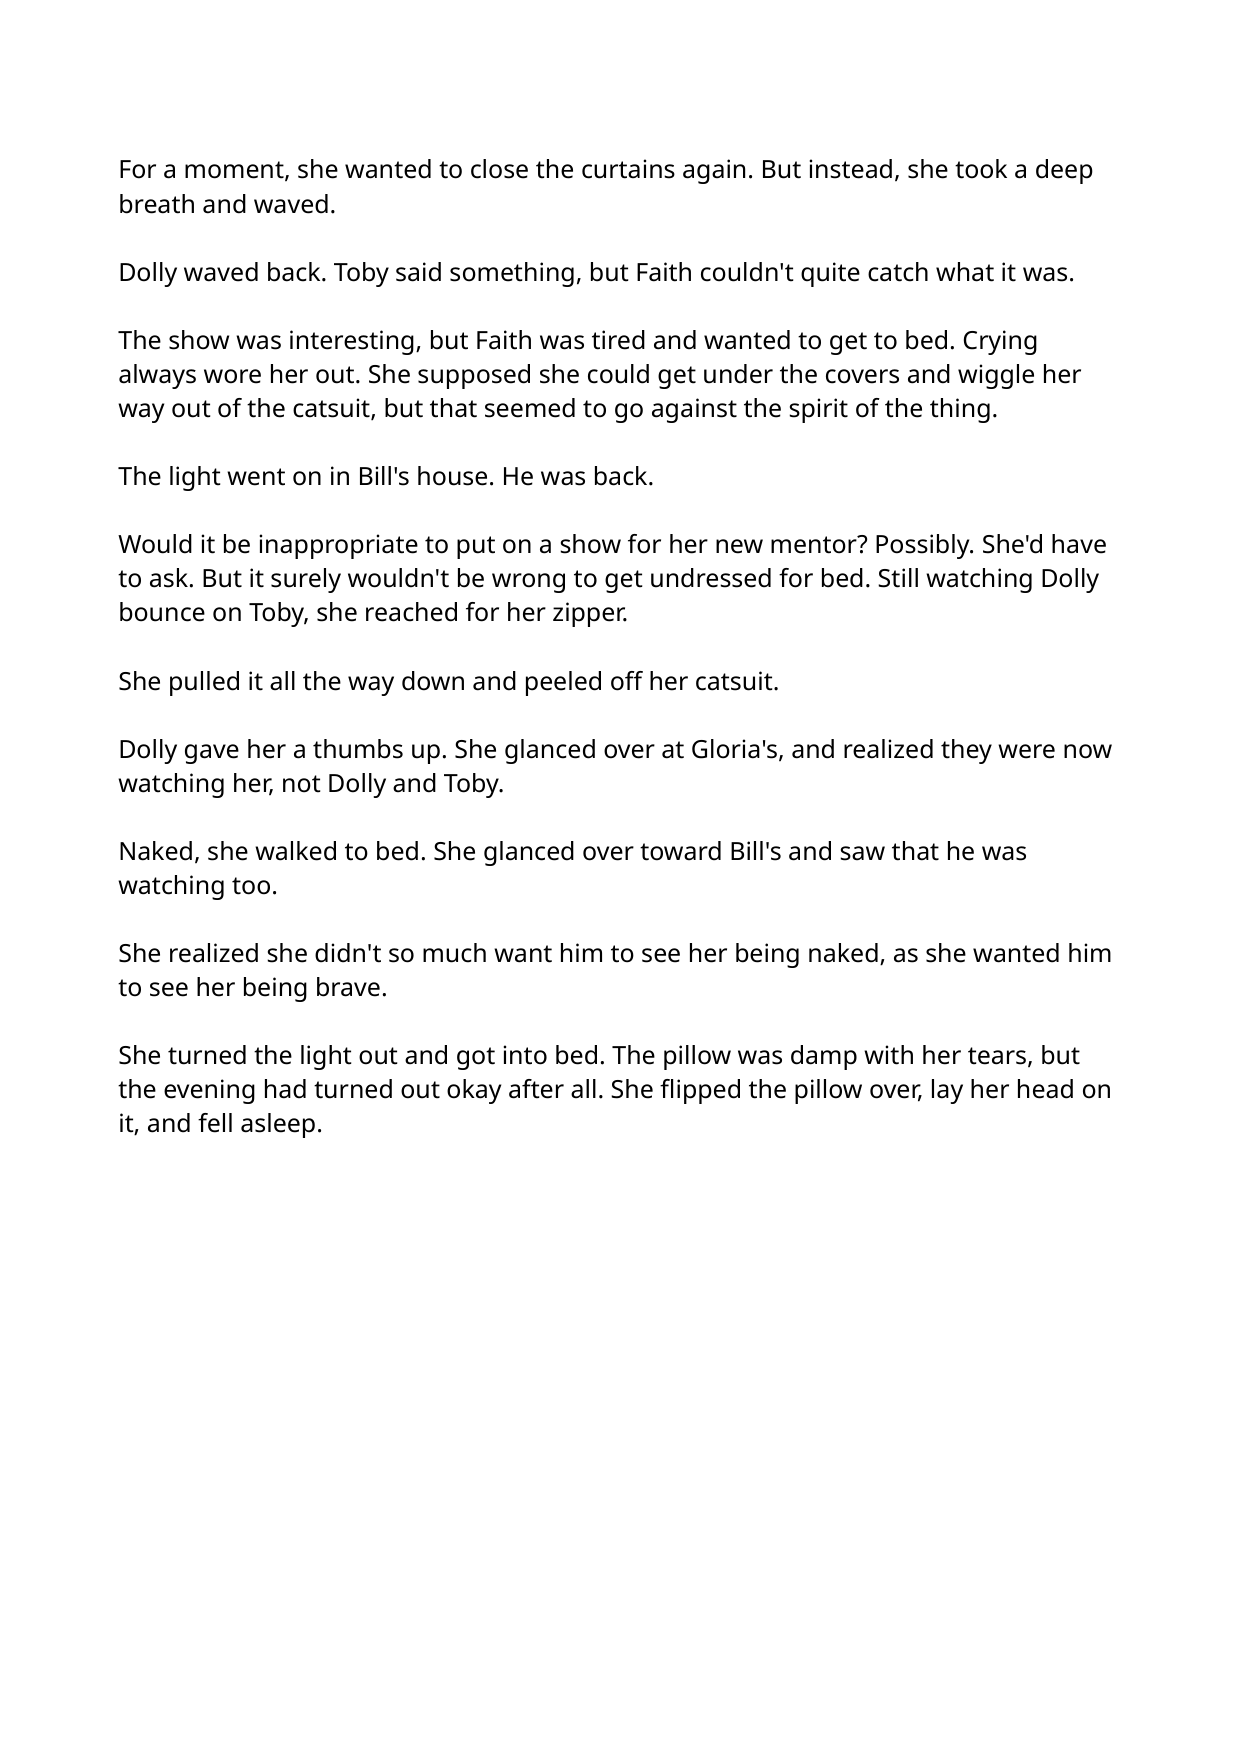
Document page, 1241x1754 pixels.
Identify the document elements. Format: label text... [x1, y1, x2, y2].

text Naked, she walked to bed. She glanced over toward Bill's and saw that he was watching too. [118, 833, 1122, 902]
text The show was interesting, but Faith was tired and wanted to get to bed. Crying always wore her out. She supposed she could get under the covers and wiggle her way out of the catsuit, but that seemed to go against the spirit of the thing. [118, 322, 1122, 425]
text Would it be inappropriate to put on a show for her new mentor? Possibly. She'd have to ask. But it surely wouldn't be wrong to get undressed for bed. Still watching Dolly bounce on Toby, she reached for her zipper. [118, 527, 1122, 629]
text For a moment, she wanted to close the curtains again. But instead, she took a deep breath and waved. [118, 152, 1122, 220]
text She pulled it all the way down and peeled off her catsuit. [118, 663, 1122, 697]
text The light went on in Bill's house. He was back. [118, 459, 1122, 493]
text She realized she didn't so much want him to see her being naked, as she wanted him to see her being brave. [118, 936, 1122, 1004]
text She turned the light out and got into bed. The pillow was damp with her tears, but the evening had turned out okay after all. She flipped the pillow over, lay her head on it, and fell asleep. [118, 1038, 1122, 1140]
text Dolly gave her a thumbs up. She glanced over at Gloria's, and realized they were now watching her, not Dolly and Toby. [118, 731, 1122, 799]
text Dolly waved back. Toby said something, but Faith couldn't quite catch what it was. [118, 254, 1122, 288]
